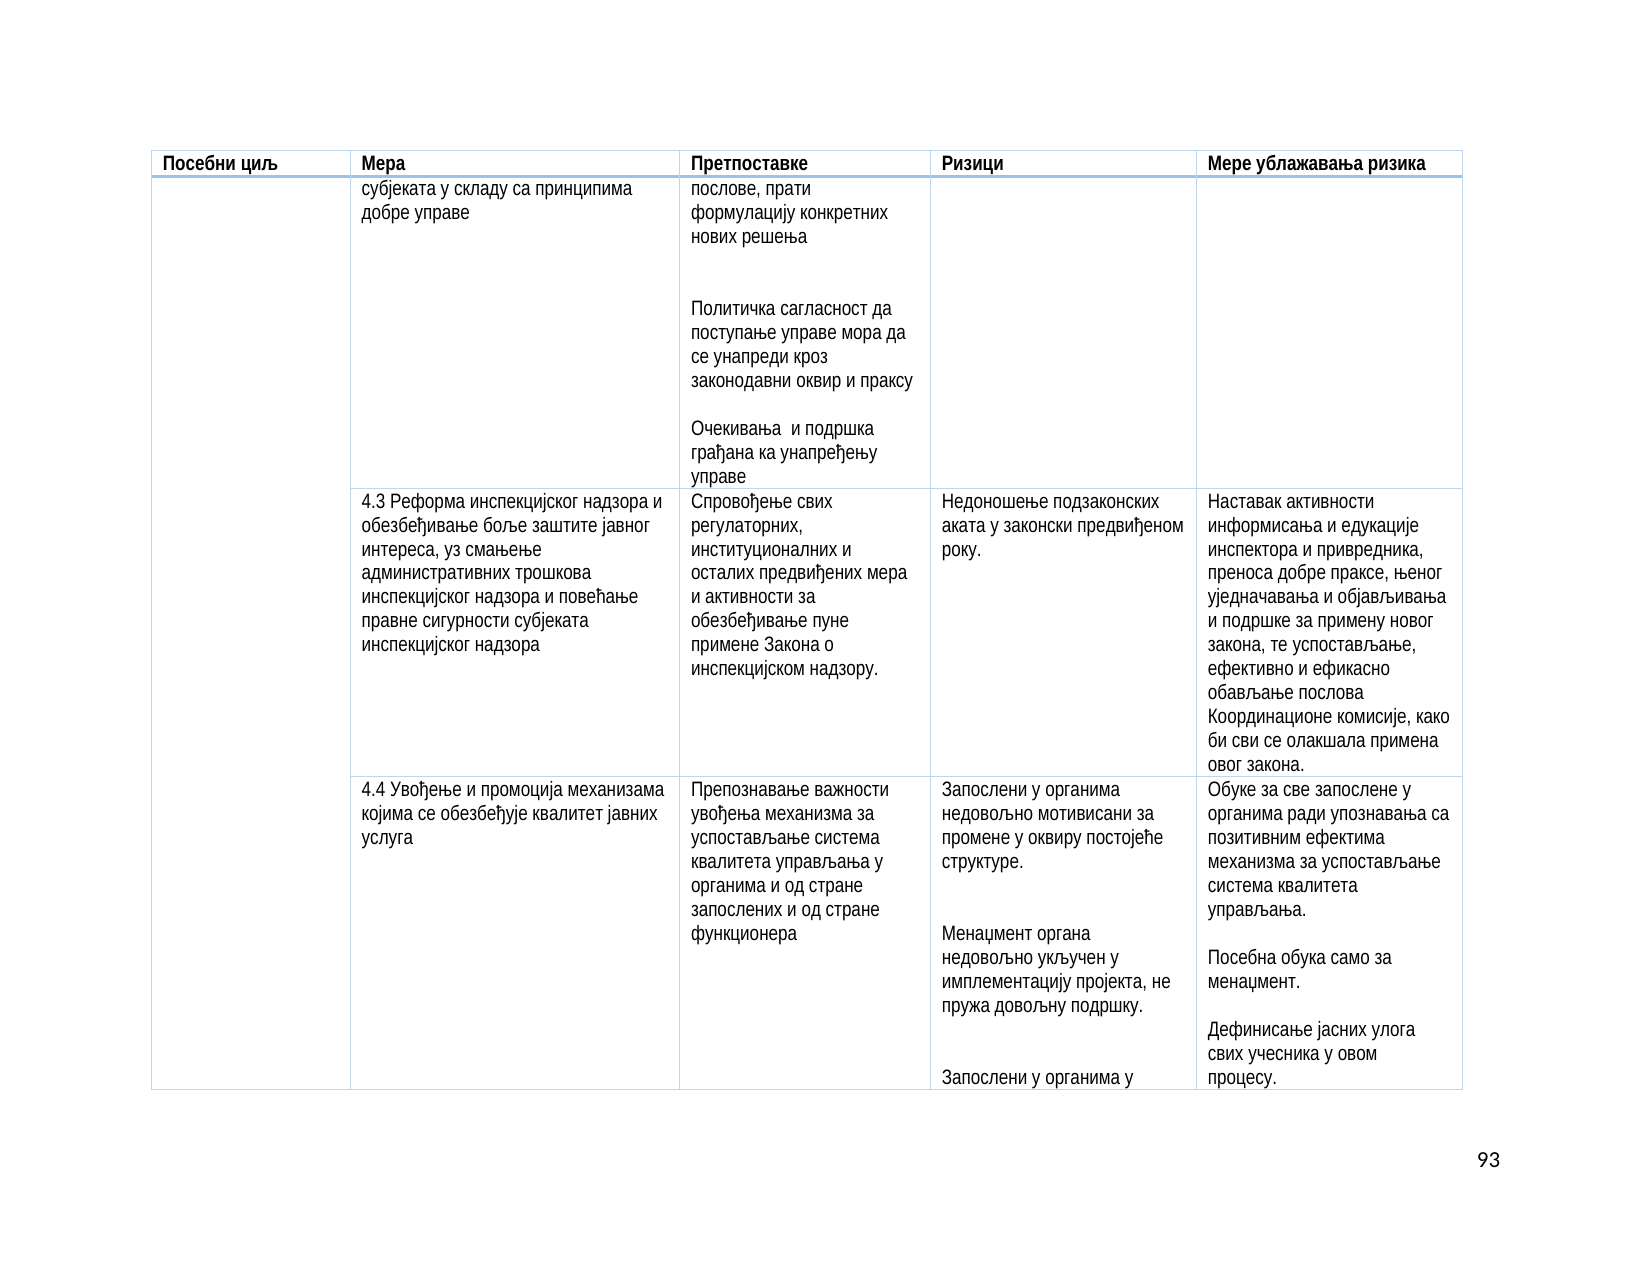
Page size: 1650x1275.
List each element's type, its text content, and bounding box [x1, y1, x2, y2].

table_header Ризици [931, 151, 1196, 175]
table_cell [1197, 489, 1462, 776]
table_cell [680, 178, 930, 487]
table_header Мере ублажавања ризика [1197, 151, 1462, 175]
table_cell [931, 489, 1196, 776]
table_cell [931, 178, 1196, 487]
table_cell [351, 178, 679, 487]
table_header Претпоставке [680, 151, 930, 175]
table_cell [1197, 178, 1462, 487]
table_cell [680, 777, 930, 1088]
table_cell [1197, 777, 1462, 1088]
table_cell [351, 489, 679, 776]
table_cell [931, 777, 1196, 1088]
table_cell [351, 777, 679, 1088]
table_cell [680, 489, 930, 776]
table_header Посебни циљ [152, 151, 350, 175]
table_header Мера [351, 151, 679, 175]
